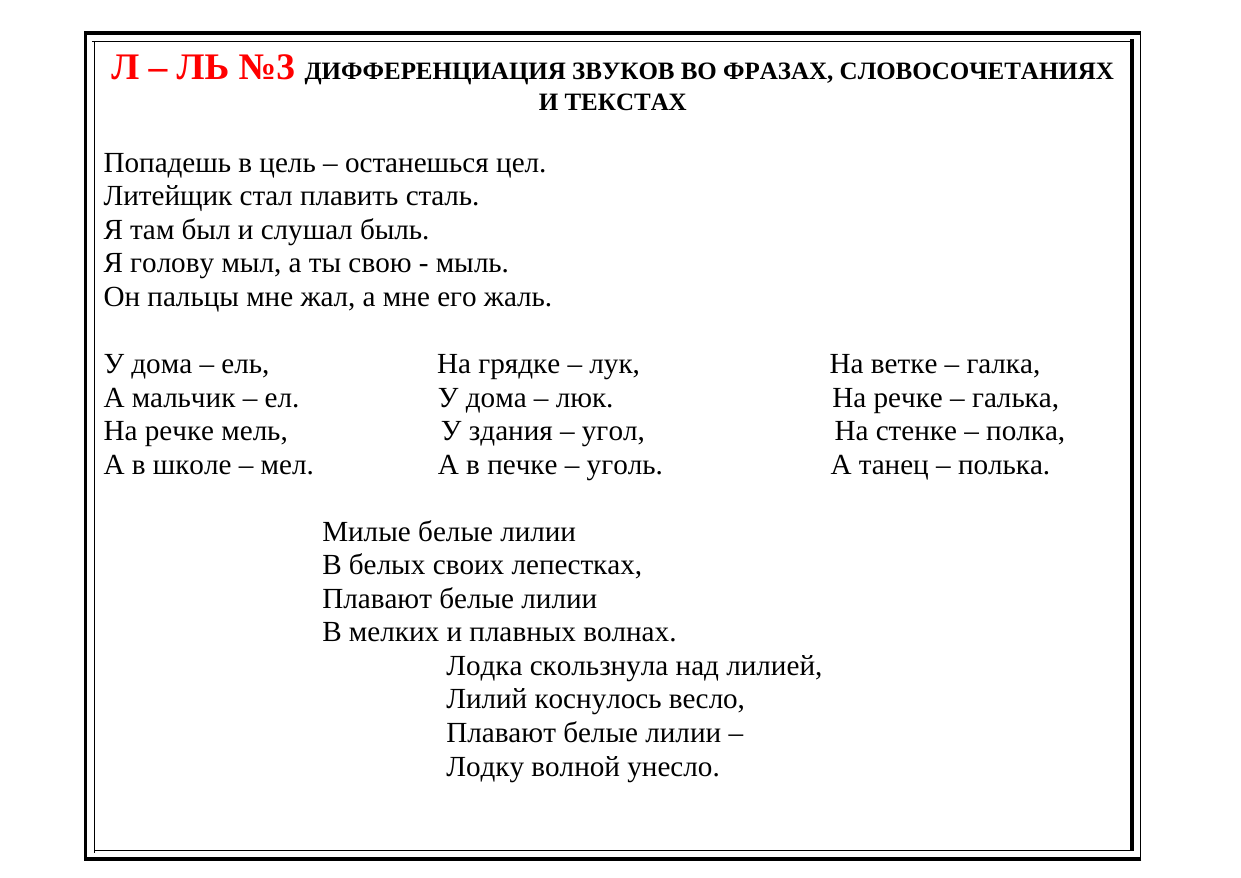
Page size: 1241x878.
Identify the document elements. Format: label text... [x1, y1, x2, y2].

text Попадешь в цель – останешься цел. [103, 145, 1122, 178]
text Л – ЛЬ №3 ДИФФЕРЕНЦИАЦИЯ ЗВУКОВ ВО ФРАЗАХ, СЛОВОСОЧЕТАНИЯХ И ТЕКСТАХ [103, 44, 1122, 116]
text На речке мель, У здания – угол, На стенке – полка, [103, 413, 1122, 447]
text А мальчик – ел. У дома – люк. На речке – галька, [103, 380, 1122, 413]
text Лодка скользнула над лилией, [103, 648, 1122, 682]
text Плавают белые лилии [103, 581, 1122, 614]
text Лодку волной унесло. [103, 749, 1122, 782]
text Плавают белые лилии – [103, 715, 1122, 749]
text Лилий коснулось весло, [103, 682, 1122, 715]
text А в школе – мел. А в печке – уголь. А танец – полька. [103, 447, 1122, 480]
text Литейщик стал плавить сталь. [103, 178, 1122, 212]
text В белых своих лепестках, [103, 547, 1122, 581]
text У дома – ель, На грядке – лук, На ветке – галка, [103, 346, 1122, 380]
text Я там был и слушал быль. [103, 212, 1122, 246]
text Я голову мыл, а ты свою - мыль. [103, 246, 1122, 279]
text Он пальцы мне жал, а мне его жаль. [103, 279, 1122, 313]
text Милые белые лилии [103, 514, 1122, 547]
text В мелких и плавных волнах. [103, 614, 1122, 648]
